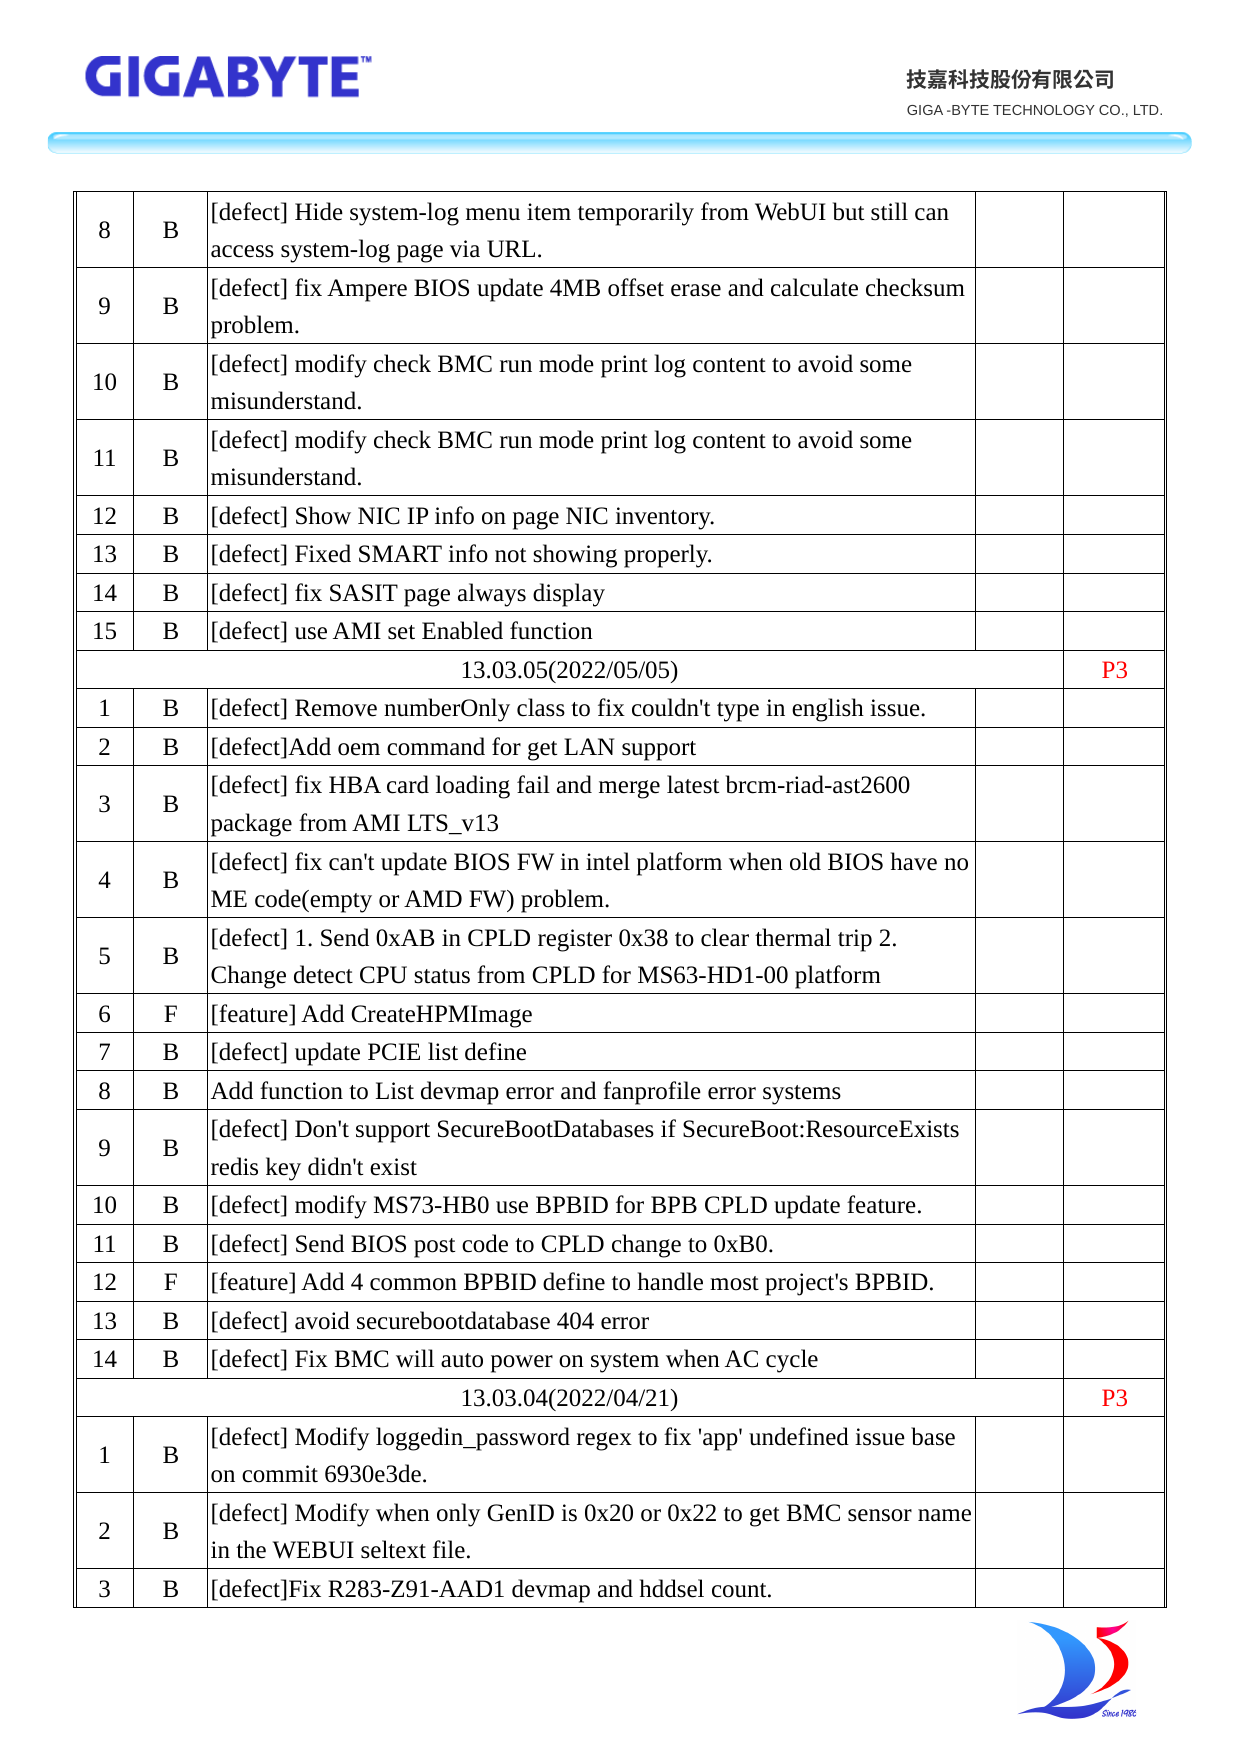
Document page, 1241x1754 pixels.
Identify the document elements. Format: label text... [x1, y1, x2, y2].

table_cell [976, 994, 1063, 1032]
table_cell [1064, 728, 1164, 765]
table_cell [feature] Add CreateHPMImage [208, 994, 975, 1032]
table_cell [1064, 268, 1164, 343]
table_cell [defect] modify check BMC run mode print log content to avoid some misunderstand. [208, 344, 975, 419]
table_cell [defect] Hide system-log menu item temporarily from WebUI but still can access system-log page via URL. [208, 192, 975, 267]
table_cell [1064, 192, 1164, 267]
table_cell [defect] fix HBA card loading fail and merge latest brcm-riad-ast2600 package from AMI LTS_v13 [208, 766, 975, 841]
table_cell [976, 268, 1063, 343]
table_cell 13 [77, 1302, 133, 1339]
picture [1017, 1620, 1137, 1719]
table_cell [976, 1302, 1063, 1339]
table_cell B [134, 766, 207, 841]
picture [47, 56, 1192, 154]
table_cell [defect] Fix BMC will auto power on system when AC cycle [208, 1340, 975, 1378]
table_cell 3 [77, 766, 133, 841]
table_cell [1064, 496, 1164, 534]
table_cell [defect] Modify when only GenID is 0x20 or 0x22 to get BMC sensor name in the WEBUI seltext file. [208, 1493, 975, 1568]
table_cell P3 [1064, 1379, 1164, 1416]
table_cell [defect] Don't support SecureBootDatabases if SecureBoot:ResourceExists redis key didn't exist [208, 1110, 975, 1185]
table_cell 15 [77, 612, 133, 649]
table_cell B [134, 1302, 207, 1339]
table_cell F [134, 1263, 207, 1301]
table_cell [defect] avoid securebootdatabase 404 error [208, 1302, 975, 1339]
table_cell 13.03.05(2022/05/05) [77, 651, 1063, 688]
table_cell [976, 612, 1063, 649]
table_cell B [134, 1225, 207, 1262]
table_cell [1064, 1493, 1164, 1568]
table_cell 2 [77, 728, 133, 765]
table_cell 8 [77, 192, 133, 267]
table_cell [976, 1110, 1063, 1185]
table_cell Add function to List devmap error and fanprofile error systems [208, 1071, 975, 1109]
table_cell [1064, 689, 1164, 727]
table_cell B [134, 918, 207, 993]
table_cell B [134, 1033, 207, 1070]
table_cell 10 [77, 344, 133, 419]
table_cell [defect] fix can't update BIOS FW in intel platform when old BIOS have no ME code(empty or AMD FW) problem. [208, 842, 975, 917]
table_cell [1064, 574, 1164, 611]
table_cell B [134, 420, 207, 495]
table_cell [defect]Fix R283-Z91-AAD1 devmap and hddsel count. [208, 1569, 975, 1607]
table_cell B [134, 689, 207, 727]
table_cell [976, 535, 1063, 572]
table_cell B [134, 1569, 207, 1607]
table_cell [976, 842, 1063, 917]
table_cell [976, 728, 1063, 765]
table_cell 11 [77, 420, 133, 495]
table_cell [1064, 1225, 1164, 1262]
table_cell [defect] Modify loggedin_password regex to fix 'app' undefined issue base on commit 6930e3de. [208, 1417, 975, 1492]
table_cell [defect] update PCIE list define [208, 1033, 975, 1070]
table_cell 12 [77, 1263, 133, 1301]
table_cell [defect]Add oem command for get LAN support [208, 728, 975, 765]
table_cell B [134, 728, 207, 765]
table_cell B [134, 1071, 207, 1109]
table_cell [1064, 1340, 1164, 1378]
table_cell 14 [77, 574, 133, 611]
table_cell [1064, 420, 1164, 495]
table_cell [1064, 918, 1164, 993]
table_cell [976, 574, 1063, 611]
table_cell [976, 1186, 1063, 1223]
table_cell [976, 766, 1063, 841]
table_cell [1064, 1186, 1164, 1223]
table_cell B [134, 344, 207, 419]
table_cell B [134, 1417, 207, 1492]
table_cell [976, 344, 1063, 419]
table_cell 9 [77, 1110, 133, 1185]
table_cell [1064, 1263, 1164, 1301]
table_cell [defect] 1. Send 0xAB in CPLD register 0x38 to clear thermal trip 2. Change detect CPU status from CPLD for MS63-HD1-00 platform [208, 918, 975, 993]
table_cell [1064, 1033, 1164, 1070]
table_cell [defect] Fixed SMART info not showing properly. [208, 535, 975, 572]
table_cell B [134, 842, 207, 917]
table_cell [976, 420, 1063, 495]
table_cell [defect] Show NIC IP info on page NIC inventory. [208, 496, 975, 534]
table_cell [976, 1225, 1063, 1262]
table_cell B [134, 574, 207, 611]
table_cell 10 [77, 1186, 133, 1223]
table_cell [1064, 1302, 1164, 1339]
table_cell [1064, 842, 1164, 917]
table_cell B [134, 192, 207, 267]
table_cell 13 [77, 535, 133, 572]
table_cell P3 [1064, 651, 1164, 688]
table_cell 6 [77, 994, 133, 1032]
table_cell [976, 1417, 1063, 1492]
table_cell [976, 1493, 1063, 1568]
table_cell [defect] fix Ampere BIOS update 4MB offset erase and calculate checksum problem. [208, 268, 975, 343]
table_cell F [134, 994, 207, 1032]
table_cell 12 [77, 496, 133, 534]
table_cell [defect] fix SASIT page always display [208, 574, 975, 611]
table_cell [1064, 766, 1164, 841]
table_cell 13.03.04(2022/04/21) [77, 1379, 1063, 1416]
table_cell 1 [77, 1417, 133, 1492]
table_cell B [134, 1340, 207, 1378]
table_cell [1064, 1417, 1164, 1492]
table_cell 8 [77, 1071, 133, 1109]
table_cell [976, 1071, 1063, 1109]
table_cell [976, 918, 1063, 993]
table_cell B [134, 612, 207, 649]
table_cell [1064, 344, 1164, 419]
table_cell 7 [77, 1033, 133, 1070]
table_cell [1064, 1071, 1164, 1109]
table_cell [976, 1569, 1063, 1607]
table_cell B [134, 1110, 207, 1185]
table_cell 5 [77, 918, 133, 993]
table_cell B [134, 535, 207, 572]
table_cell [976, 689, 1063, 727]
table_cell 2 [77, 1493, 133, 1568]
table_cell [976, 192, 1063, 267]
table_cell [defect] modify check BMC run mode print log content to avoid some misunderstand. [208, 420, 975, 495]
table_cell [976, 1033, 1063, 1070]
table_cell 3 [77, 1569, 133, 1607]
table_cell 4 [77, 842, 133, 917]
table_cell B [134, 1186, 207, 1223]
table_cell B [134, 268, 207, 343]
table_cell 14 [77, 1340, 133, 1378]
table_cell [976, 496, 1063, 534]
table_cell B [134, 1493, 207, 1568]
table_cell [1064, 612, 1164, 649]
table_cell [defect] Remove numberOnly class to fix couldn't type in english issue. [208, 689, 975, 727]
table_cell [feature] Add 4 common BPBID define to handle most project's BPBID. [208, 1263, 975, 1301]
table_cell [1064, 535, 1164, 572]
table_cell [976, 1263, 1063, 1301]
table_cell 9 [77, 268, 133, 343]
table_cell [defect] Send BIOS post code to CPLD change to 0xB0. [208, 1225, 975, 1262]
table_cell 11 [77, 1225, 133, 1262]
table_cell [1064, 994, 1164, 1032]
table_cell [976, 1340, 1063, 1378]
table_cell B [134, 496, 207, 534]
table_cell [defect] modify MS73-HB0 use BPBID for BPB CPLD update feature. [208, 1186, 975, 1223]
table_cell [1064, 1569, 1164, 1607]
table_cell [1064, 1110, 1164, 1185]
table_cell 1 [77, 689, 133, 727]
table_cell [defect] use AMI set Enabled function [208, 612, 975, 649]
